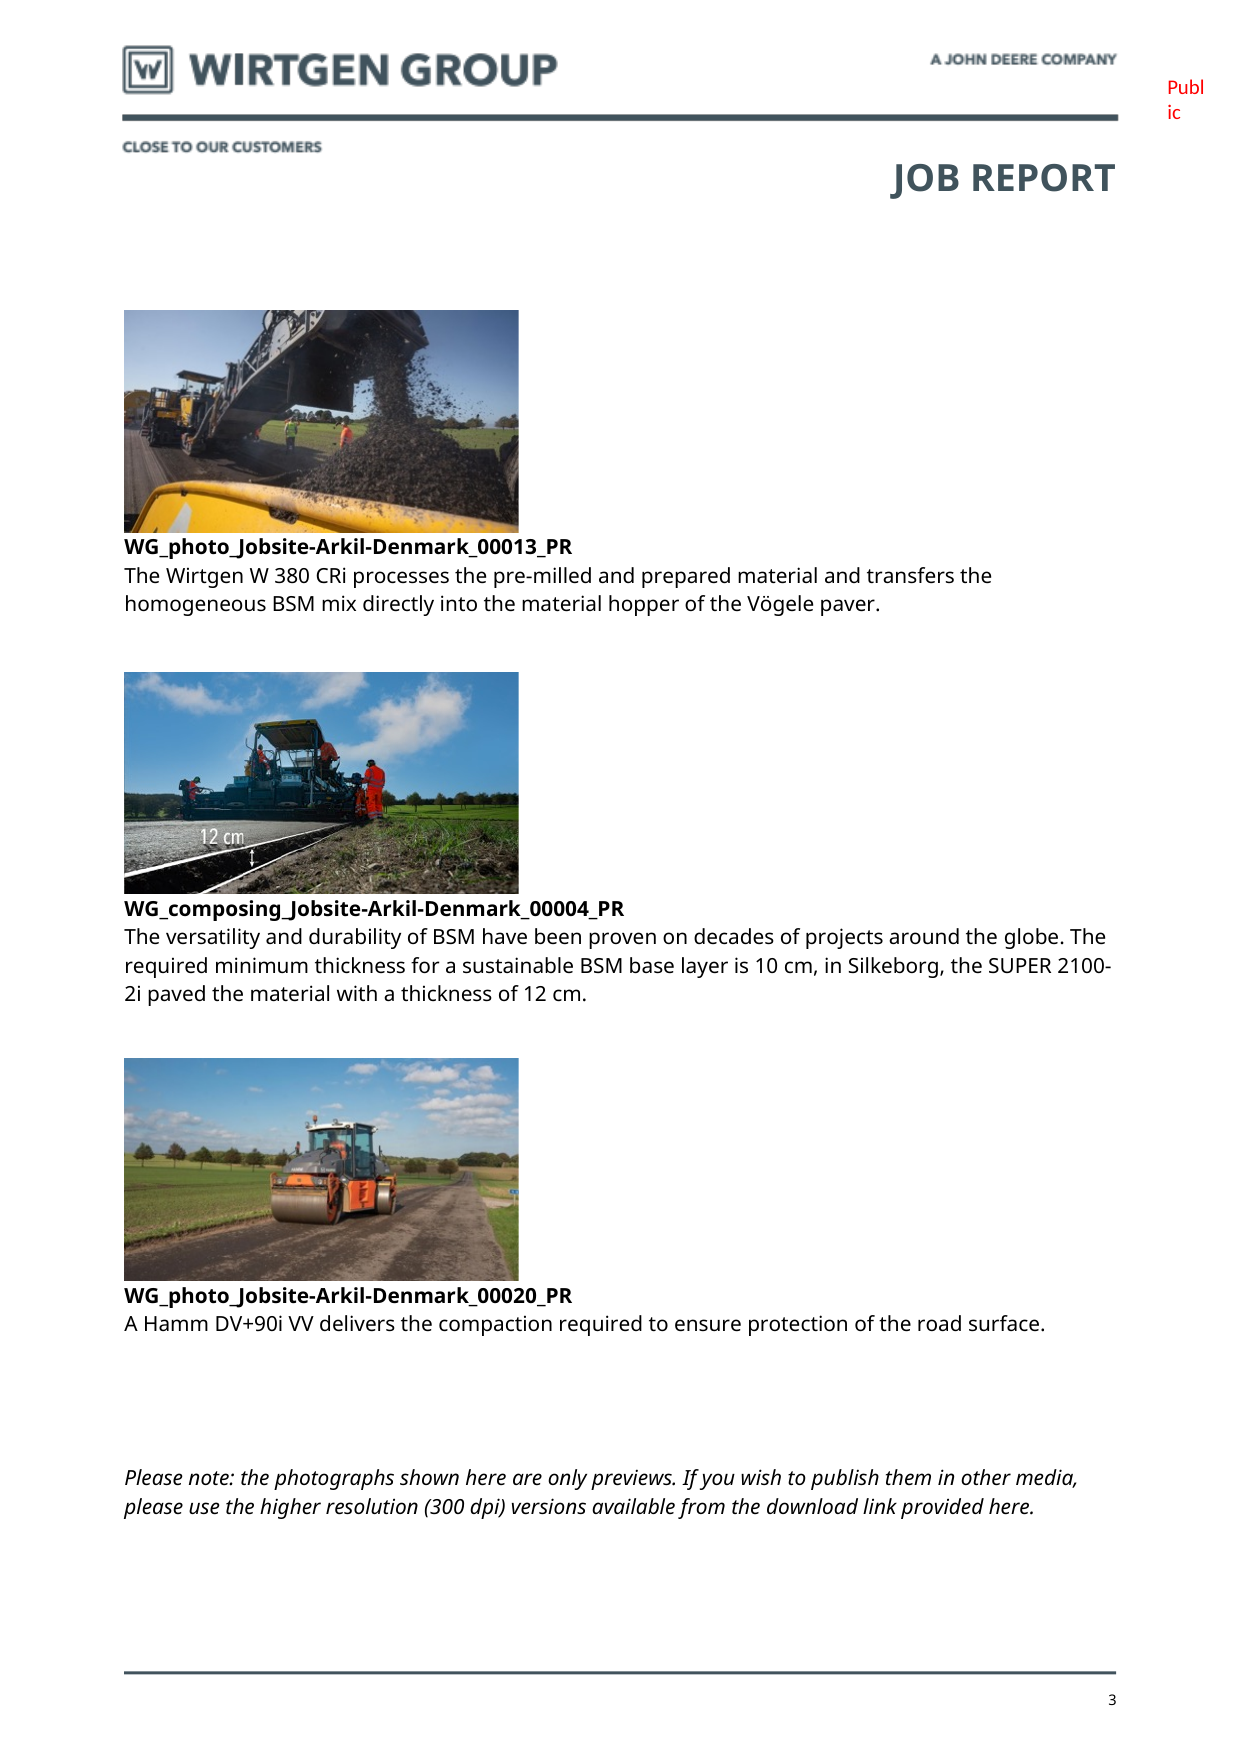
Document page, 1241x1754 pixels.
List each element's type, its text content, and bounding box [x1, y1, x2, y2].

text Please note: the photographs shown here are only previews. If you wish to publish them in other media, please use the higher resolution (300 dpi) versions available from the download link provided here. [124, 1463, 1116, 1520]
picture [124, 310, 519, 533]
text WG_photo_Jobsite-Arkil-Denmark_00020_PR [124, 1281, 1116, 1309]
text The versatility and durability of BSM have been proven on decades of projects around the globe. The required minimum thickness for a sustainable BSM base layer is 10 cm, in Silkeborg, the SUPER 2100-2i paved the material with a thickness of 12 cm. [124, 922, 1116, 1036]
picture [124, 672, 519, 894]
picture [124, 1058, 519, 1281]
text A Hamm DV+90i VV delivers the compaction required to ensure protection of the road surface. [124, 1309, 1116, 1366]
text The Wirtgen W 380 CRi processes the pre-milled and prepared material and transfers the homogeneous BSM mix directly into the material hopper of the Vögele paver. [124, 561, 1116, 649]
